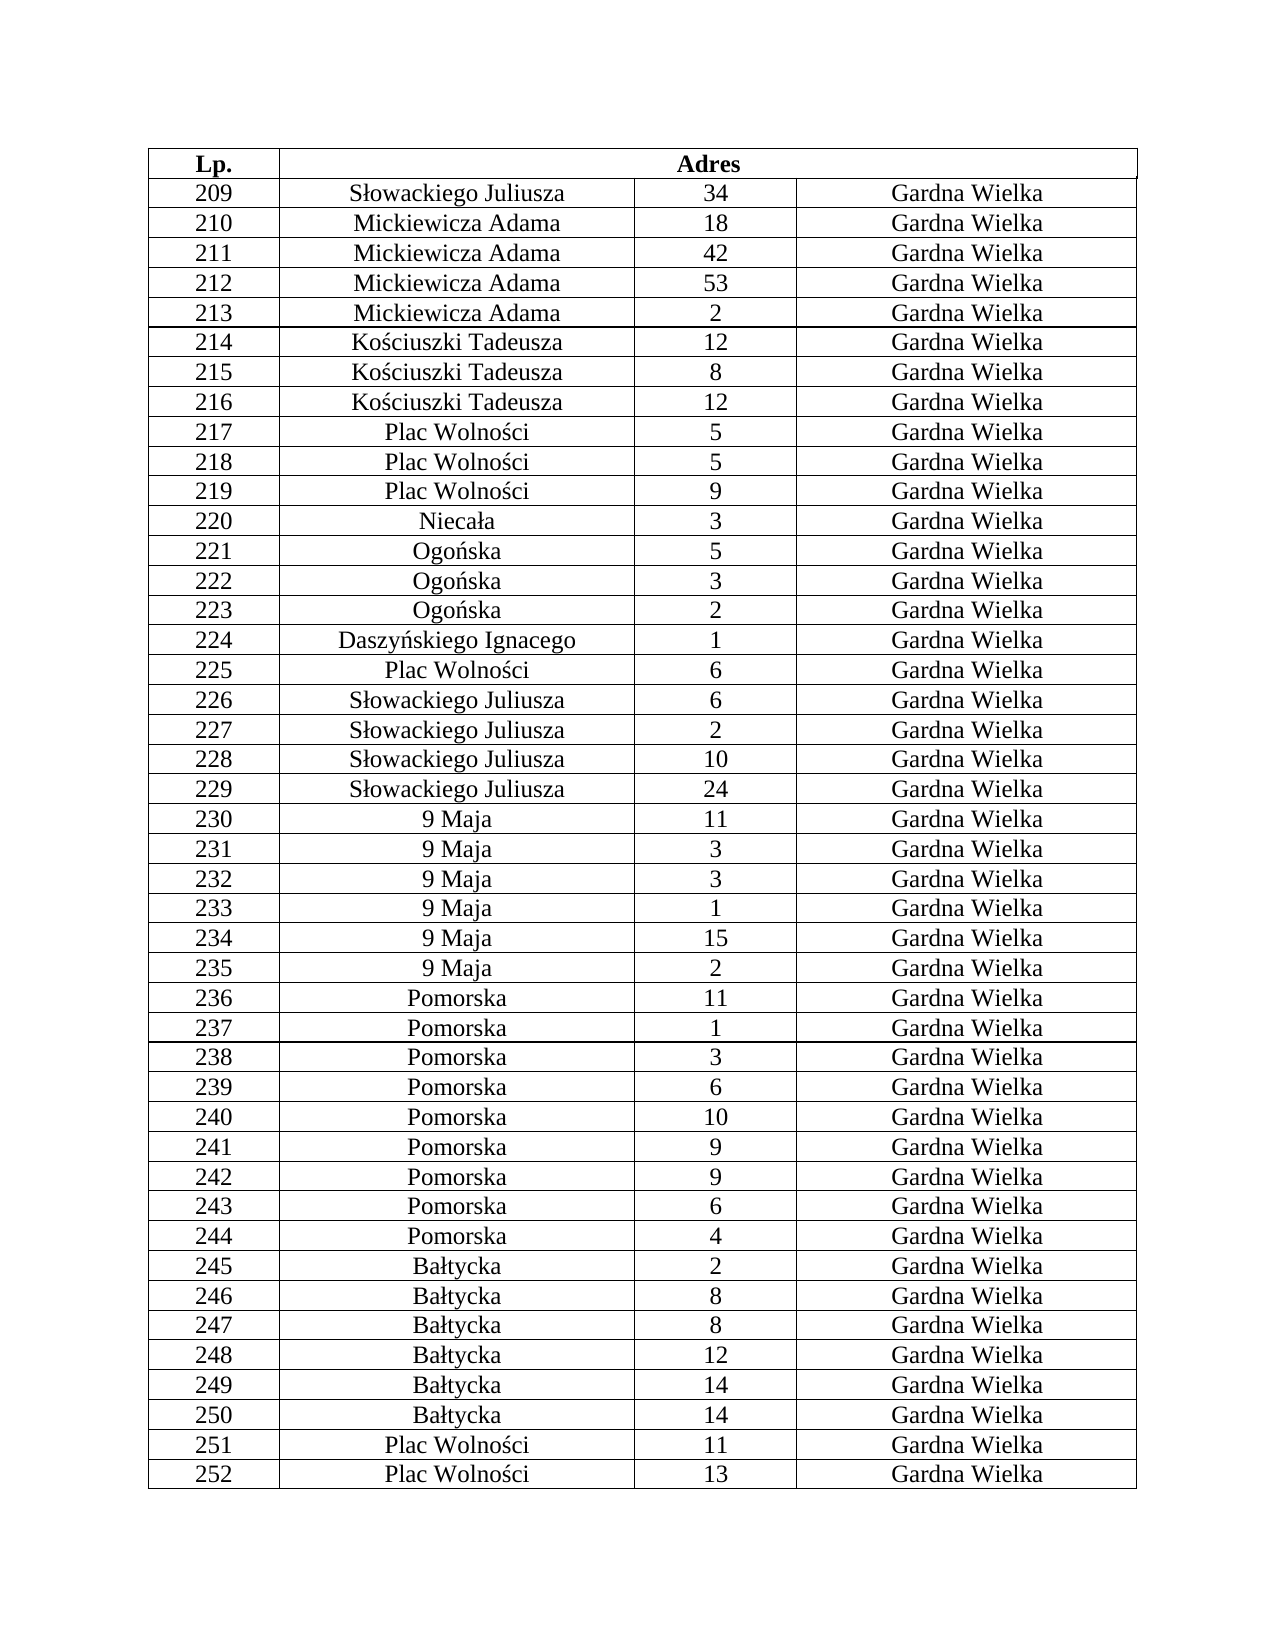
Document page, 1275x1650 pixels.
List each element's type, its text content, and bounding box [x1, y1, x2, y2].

table_cell 11 [635, 983, 796, 1012]
table_cell 224 [149, 625, 279, 654]
table_cell 12 [635, 328, 796, 356]
table_cell 221 [149, 536, 279, 565]
table_cell 6 [635, 655, 796, 684]
table_cell Pomorska [280, 1043, 634, 1071]
table_cell Bałtycka [280, 1370, 634, 1399]
table_cell 232 [149, 864, 279, 892]
table_cell Mickiewicza Adama [280, 298, 634, 326]
table_cell 34 [635, 179, 796, 207]
table_cell 3 [635, 566, 796, 594]
table_cell 8 [635, 1311, 796, 1339]
table_cell Gardna Wielka [797, 894, 1136, 922]
table_cell Gardna Wielka [797, 715, 1136, 743]
table_cell Ogońska [280, 596, 634, 624]
table_cell 5 [635, 417, 796, 446]
table_cell Słowackiego Juliusza [280, 179, 634, 207]
table_cell Kościuszki Tadeusza [280, 357, 634, 386]
table_cell Gardna Wielka [797, 328, 1136, 356]
table_cell Słowackiego Juliusza [280, 715, 634, 743]
table_cell 10 [635, 1102, 796, 1131]
table_cell 212 [149, 268, 279, 297]
table_cell 246 [149, 1281, 279, 1309]
table_cell Ogońska [280, 566, 634, 594]
table_cell 18 [635, 208, 796, 237]
table_cell Pomorska [280, 983, 634, 1012]
table_cell Gardna Wielka [797, 506, 1136, 535]
table_cell Kościuszki Tadeusza [280, 387, 634, 416]
table_cell Bałtycka [280, 1400, 634, 1429]
table_cell Pomorska [280, 1072, 634, 1101]
table_cell Gardna Wielka [797, 1102, 1136, 1131]
table_cell 3 [635, 834, 796, 863]
table_cell 5 [635, 447, 796, 475]
table_cell 226 [149, 685, 279, 714]
table_cell Gardna Wielka [797, 655, 1136, 684]
table_cell Gardna Wielka [797, 1430, 1136, 1458]
table_cell 12 [635, 1340, 796, 1369]
table_cell 14 [635, 1370, 796, 1399]
table_cell 2 [635, 715, 796, 743]
table_cell 241 [149, 1132, 279, 1161]
table_cell Gardna Wielka [797, 685, 1136, 714]
table_cell 9 Maja [280, 834, 634, 863]
table_cell Gardna Wielka [797, 447, 1136, 475]
table_cell 9 Maja [280, 953, 634, 982]
table_cell Gardna Wielka [797, 357, 1136, 386]
table_cell 10 [635, 745, 796, 773]
table_cell 240 [149, 1102, 279, 1131]
table_cell Pomorska [280, 1162, 634, 1190]
table_cell 9 [635, 1132, 796, 1161]
table_cell 238 [149, 1043, 279, 1071]
table_cell 1 [635, 625, 796, 654]
table_cell 6 [635, 1191, 796, 1220]
table_cell Gardna Wielka [797, 834, 1136, 863]
table_cell Gardna Wielka [797, 745, 1136, 773]
table_cell Gardna Wielka [797, 1013, 1136, 1041]
table_cell 227 [149, 715, 279, 743]
table_cell 228 [149, 745, 279, 773]
table_cell 9 Maja [280, 804, 634, 833]
table_cell Gardna Wielka [797, 566, 1136, 594]
table_cell Mickiewicza Adama [280, 238, 634, 267]
table_cell 6 [635, 1072, 796, 1101]
table_cell Gardna Wielka [797, 298, 1136, 326]
table_cell 8 [635, 357, 796, 386]
table_cell Gardna Wielka [797, 1311, 1136, 1339]
table_cell Mickiewicza Adama [280, 208, 634, 237]
table_cell Bałtycka [280, 1281, 634, 1309]
table_cell 9 Maja [280, 923, 634, 952]
table_cell 214 [149, 328, 279, 356]
table_cell 218 [149, 447, 279, 475]
table_cell 242 [149, 1162, 279, 1190]
table_cell 9 [635, 476, 796, 505]
table_cell Gardna Wielka [797, 208, 1136, 237]
table_cell Plac Wolności [280, 447, 634, 475]
table_cell 3 [635, 1043, 796, 1071]
table_cell 6 [635, 685, 796, 714]
table_cell Gardna Wielka [797, 417, 1136, 446]
table_cell Gardna Wielka [797, 536, 1136, 565]
table_cell 24 [635, 774, 796, 803]
table_cell 5 [635, 536, 796, 565]
table_cell Mickiewicza Adama [280, 268, 634, 297]
table_cell Plac Wolności [280, 1430, 634, 1458]
table_cell 3 [635, 864, 796, 892]
table_cell Gardna Wielka [797, 1072, 1136, 1101]
table_cell 217 [149, 417, 279, 446]
table_cell Gardna Wielka [797, 1251, 1136, 1280]
table_cell Plac Wolności [280, 655, 634, 684]
table_cell Słowackiego Juliusza [280, 745, 634, 773]
table_cell 13 [635, 1460, 796, 1488]
table_cell 8 [635, 1281, 796, 1309]
table_cell 9 Maja [280, 864, 634, 892]
table_cell Gardna Wielka [797, 983, 1136, 1012]
table_cell 244 [149, 1221, 279, 1250]
table_cell 220 [149, 506, 279, 535]
table_cell 209 [149, 179, 279, 207]
table_cell Gardna Wielka [797, 953, 1136, 982]
table_cell 210 [149, 208, 279, 237]
table_cell 230 [149, 804, 279, 833]
table_cell 252 [149, 1460, 279, 1488]
table_cell Bałtycka [280, 1311, 634, 1339]
table_cell 9 [635, 1162, 796, 1190]
table_cell 229 [149, 774, 279, 803]
table_cell Gardna Wielka [797, 774, 1136, 803]
table_cell Słowackiego Juliusza [280, 774, 634, 803]
table_cell Niecała [280, 506, 634, 535]
table_cell 243 [149, 1191, 279, 1220]
table_cell Gardna Wielka [797, 1340, 1136, 1369]
table_cell Pomorska [280, 1191, 634, 1220]
table_cell Pomorska [280, 1132, 634, 1161]
table_cell 222 [149, 566, 279, 594]
table_cell 9 Maja [280, 894, 634, 922]
table_cell 247 [149, 1311, 279, 1339]
table_cell 225 [149, 655, 279, 684]
table_cell Plac Wolności [280, 1460, 634, 1488]
table_cell Bałtycka [280, 1340, 634, 1369]
table_cell 216 [149, 387, 279, 416]
table_cell 12 [635, 387, 796, 416]
table_cell Pomorska [280, 1221, 634, 1250]
table_cell Daszyńskiego Ignacego [280, 625, 634, 654]
table_cell 249 [149, 1370, 279, 1399]
table_cell 2 [635, 596, 796, 624]
table_cell 215 [149, 357, 279, 386]
table_cell Gardna Wielka [797, 238, 1136, 267]
table_cell 235 [149, 953, 279, 982]
table_cell Pomorska [280, 1102, 634, 1131]
table_cell 245 [149, 1251, 279, 1280]
table_cell 3 [635, 506, 796, 535]
table_cell Gardna Wielka [797, 1370, 1136, 1399]
table_cell 236 [149, 983, 279, 1012]
table_cell Gardna Wielka [797, 1162, 1136, 1190]
table_cell Gardna Wielka [797, 923, 1136, 952]
table_cell Gardna Wielka [797, 1460, 1136, 1488]
table_cell Plac Wolności [280, 417, 634, 446]
table_cell 1 [635, 894, 796, 922]
table_cell 234 [149, 923, 279, 952]
table_header Lp. [149, 149, 279, 177]
table_cell Bałtycka [280, 1251, 634, 1280]
table_cell Gardna Wielka [797, 476, 1136, 505]
table_cell Gardna Wielka [797, 387, 1136, 416]
table_cell 250 [149, 1400, 279, 1429]
table_cell Gardna Wielka [797, 1281, 1136, 1309]
table_cell Słowackiego Juliusza [280, 685, 634, 714]
table_cell 11 [635, 1430, 796, 1458]
table_cell Pomorska [280, 1013, 634, 1041]
table_cell 11 [635, 804, 796, 833]
table_cell 2 [635, 1251, 796, 1280]
table_cell 239 [149, 1072, 279, 1101]
table_cell Gardna Wielka [797, 864, 1136, 892]
table_cell 4 [635, 1221, 796, 1250]
table_cell Gardna Wielka [797, 1191, 1136, 1220]
table_cell Gardna Wielka [797, 1132, 1136, 1161]
table_cell 223 [149, 596, 279, 624]
table_cell 237 [149, 1013, 279, 1041]
table_cell 1 [635, 1013, 796, 1041]
table_cell 53 [635, 268, 796, 297]
table_cell 42 [635, 238, 796, 267]
table_cell 2 [635, 298, 796, 326]
table_cell 219 [149, 476, 279, 505]
table_cell Plac Wolności [280, 476, 634, 505]
table_cell Gardna Wielka [797, 179, 1136, 207]
table_cell 233 [149, 894, 279, 922]
table_cell Gardna Wielka [797, 1221, 1136, 1250]
table_cell Gardna Wielka [797, 1043, 1136, 1071]
table_cell 15 [635, 923, 796, 952]
table_cell 14 [635, 1400, 796, 1429]
table_cell 231 [149, 834, 279, 863]
table_cell Gardna Wielka [797, 596, 1136, 624]
table_cell Gardna Wielka [797, 804, 1136, 833]
table_cell 213 [149, 298, 279, 326]
table_cell Ogońska [280, 536, 634, 565]
table_cell 248 [149, 1340, 279, 1369]
table_cell Gardna Wielka [797, 1400, 1136, 1429]
table_cell 2 [635, 953, 796, 982]
table_cell Gardna Wielka [797, 268, 1136, 297]
table_header Adres [280, 149, 1137, 177]
table_cell 211 [149, 238, 279, 267]
table_cell Gardna Wielka [797, 625, 1136, 654]
table_cell Kościuszki Tadeusza [280, 328, 634, 356]
table_cell 251 [149, 1430, 279, 1458]
